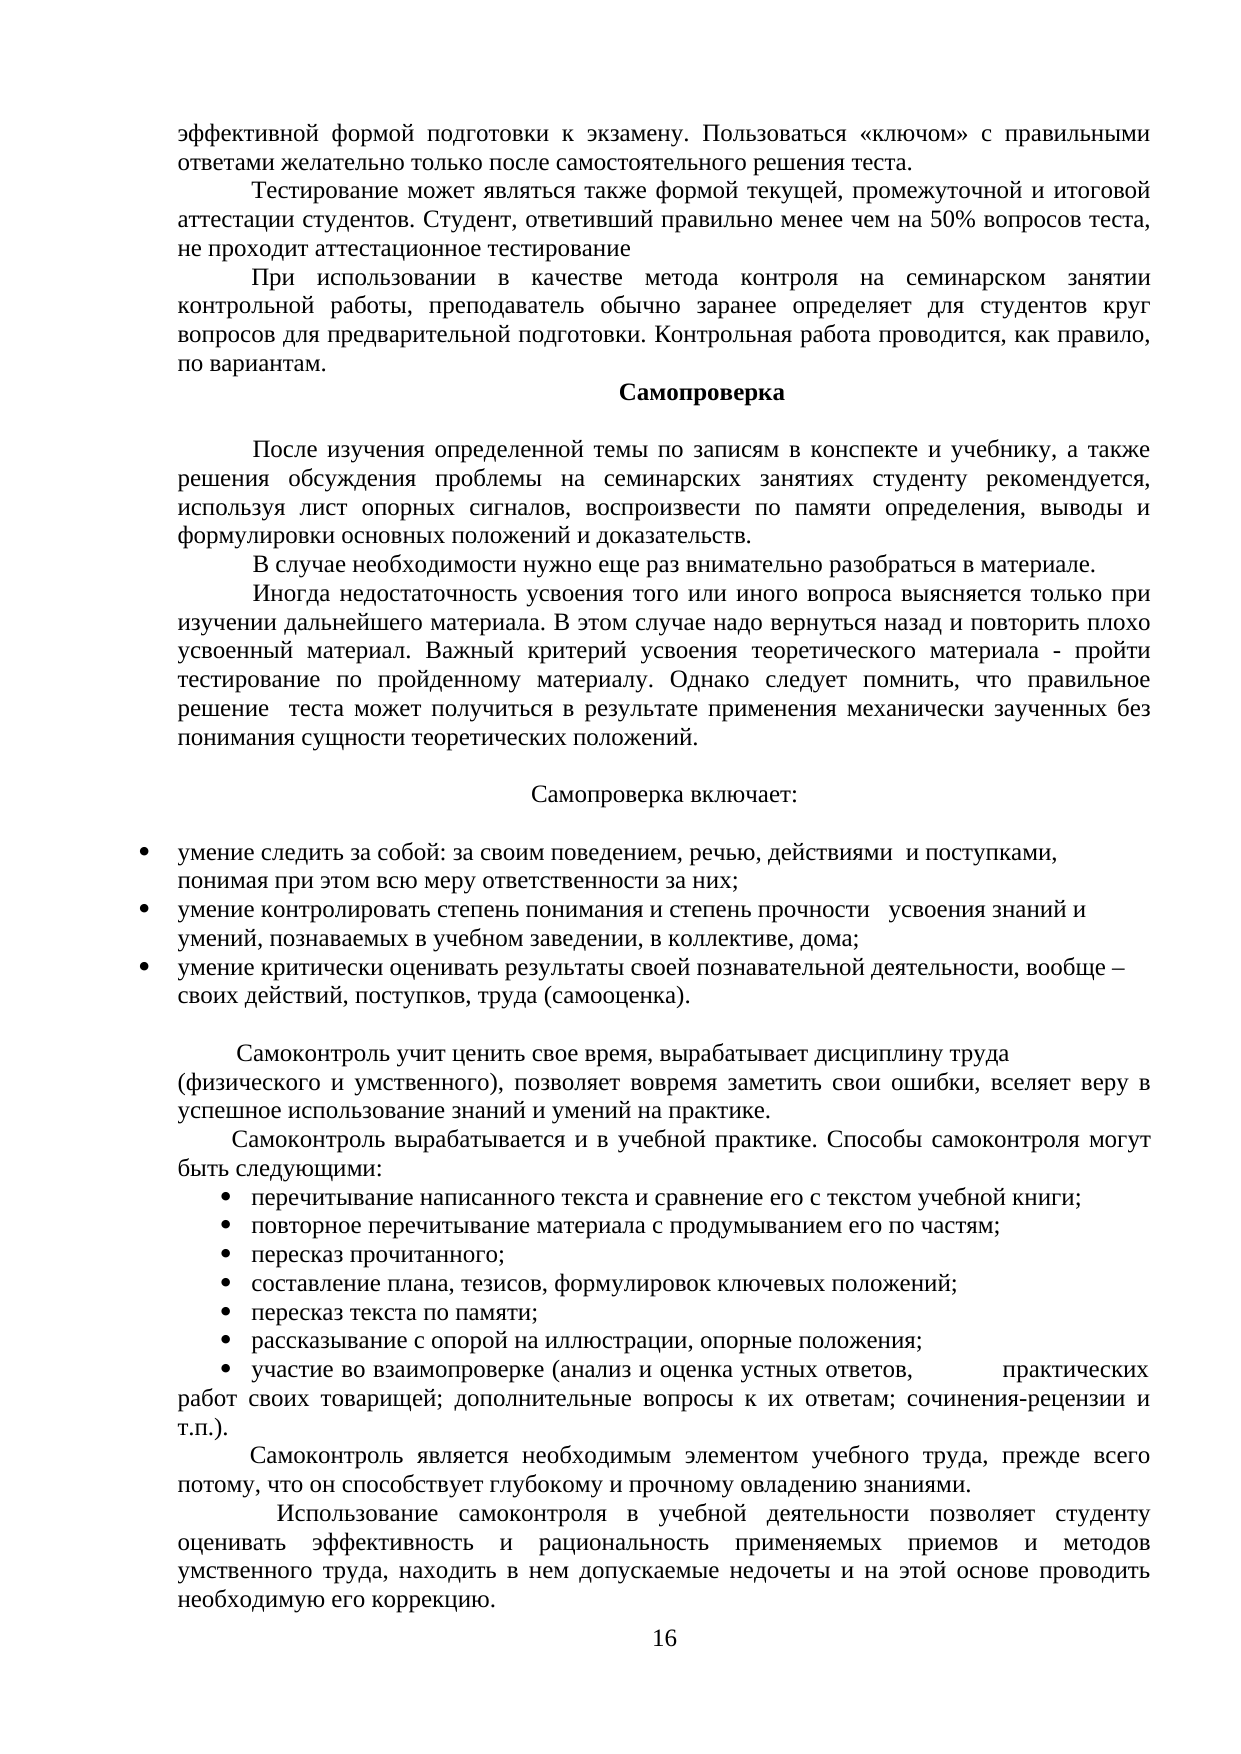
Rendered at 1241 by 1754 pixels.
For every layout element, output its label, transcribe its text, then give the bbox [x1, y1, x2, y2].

text Самопроверка [177, 377, 1152, 406]
text Самоконтроль учит ценить свое время, вырабатывает дисциплину труда [177, 1038, 1152, 1067]
list рассказывание с опорой на иллюстрации, опорные положения; [177, 1326, 1152, 1354]
list пересказ текста по памяти; [177, 1297, 1152, 1326]
text Самопроверка включает: [177, 779, 1152, 808]
text Использование самоконтроля в учебной деятельности позволяет студенту оценивать эффективность и рациональность применяемых приемов и методов умственного труда, находить в нем допускаемые недочеты и на этой основе проводить необходимую его коррекцию. [177, 1498, 1152, 1613]
text При использовании в качестве метода контроля на семинарском занятии контрольной работы, преподаватель обычно заранее определяет для студентов круг вопросов для предварительной подготовки. Контрольная работа проводится, как правило, по вариантам. [177, 262, 1152, 377]
list умение критически оценивать результаты своей познавательной деятельности, вообще – своих действий, поступков, труда (самооценка). [140, 952, 1152, 1009]
list пересказ прочитанного; [177, 1239, 1152, 1268]
text В случае необходимости нужно еще раз внимательно разобраться в материале. [177, 549, 1152, 578]
text Самоконтроль вырабатывается и в учебной практике. Способы самоконтроля могут быть следующими: [177, 1124, 1152, 1182]
text Тестирование может являться также формой текущей, промежуточной и итоговой аттестации студентов. Студент, ответивший правильно менее чем на 50% вопросов теста, не проходит аттестационное тестирование [177, 176, 1152, 262]
text Иногда недостаточность усвоения того или иного вопроса выясняется только при изучении дальнейшего материала. В этом случае надо вернуться назад и повторить плохо усвоенный материал. Важный критерий усвоения теоретического материала - пройти тестирование по пройденному материалу. Однако следует помнить, что правильное решение теста может получиться в результате применения механически заученных без понимания сущности теоретических положений. [177, 578, 1152, 751]
text После изучения определенной темы по записям в конспекте и учебнику, а также решения обсуждения проблемы на семинарских занятиях студенту рекомендуется, используя лист опорных сигналов, воспроизвести по памяти определения, выводы и формулировки основных положений и доказательств. [177, 434, 1152, 549]
list составление плана, тезисов, формулировок ключевых положений; [177, 1268, 1152, 1297]
list участие во взаимопроверке (анализ и оценка устных ответов, практических работ своих товарищей; дополнительные вопросы к их ответам; сочинения-рецензии и т.п.). [177, 1354, 1152, 1441]
text Самоконтроль является необходимым элементом учебного труда, прежде всего потому, что он способствует глубокому и прочному овладению знаниями. [177, 1441, 1152, 1498]
list перечитывание написанного текста и сравнение его с текстом учебной книги; [177, 1182, 1152, 1211]
list повторное перечитывание материала с продумыванием его по частям; [177, 1211, 1152, 1239]
list умение контролировать степень понимания и степень прочности усвоения знаний и умений, познаваемых в учебном заведении, в коллективе, дома; [140, 894, 1152, 952]
text (физического и умственного), позволяет вовремя заметить свои ошибки, вселяет веру в успешное использование знаний и умений на практике. [177, 1067, 1152, 1124]
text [177, 118, 1152, 176]
list умение следить за собой: за своим поведением, речью, действиями и поступками, понимая при этом всю меру ответственности за них; [140, 837, 1152, 894]
